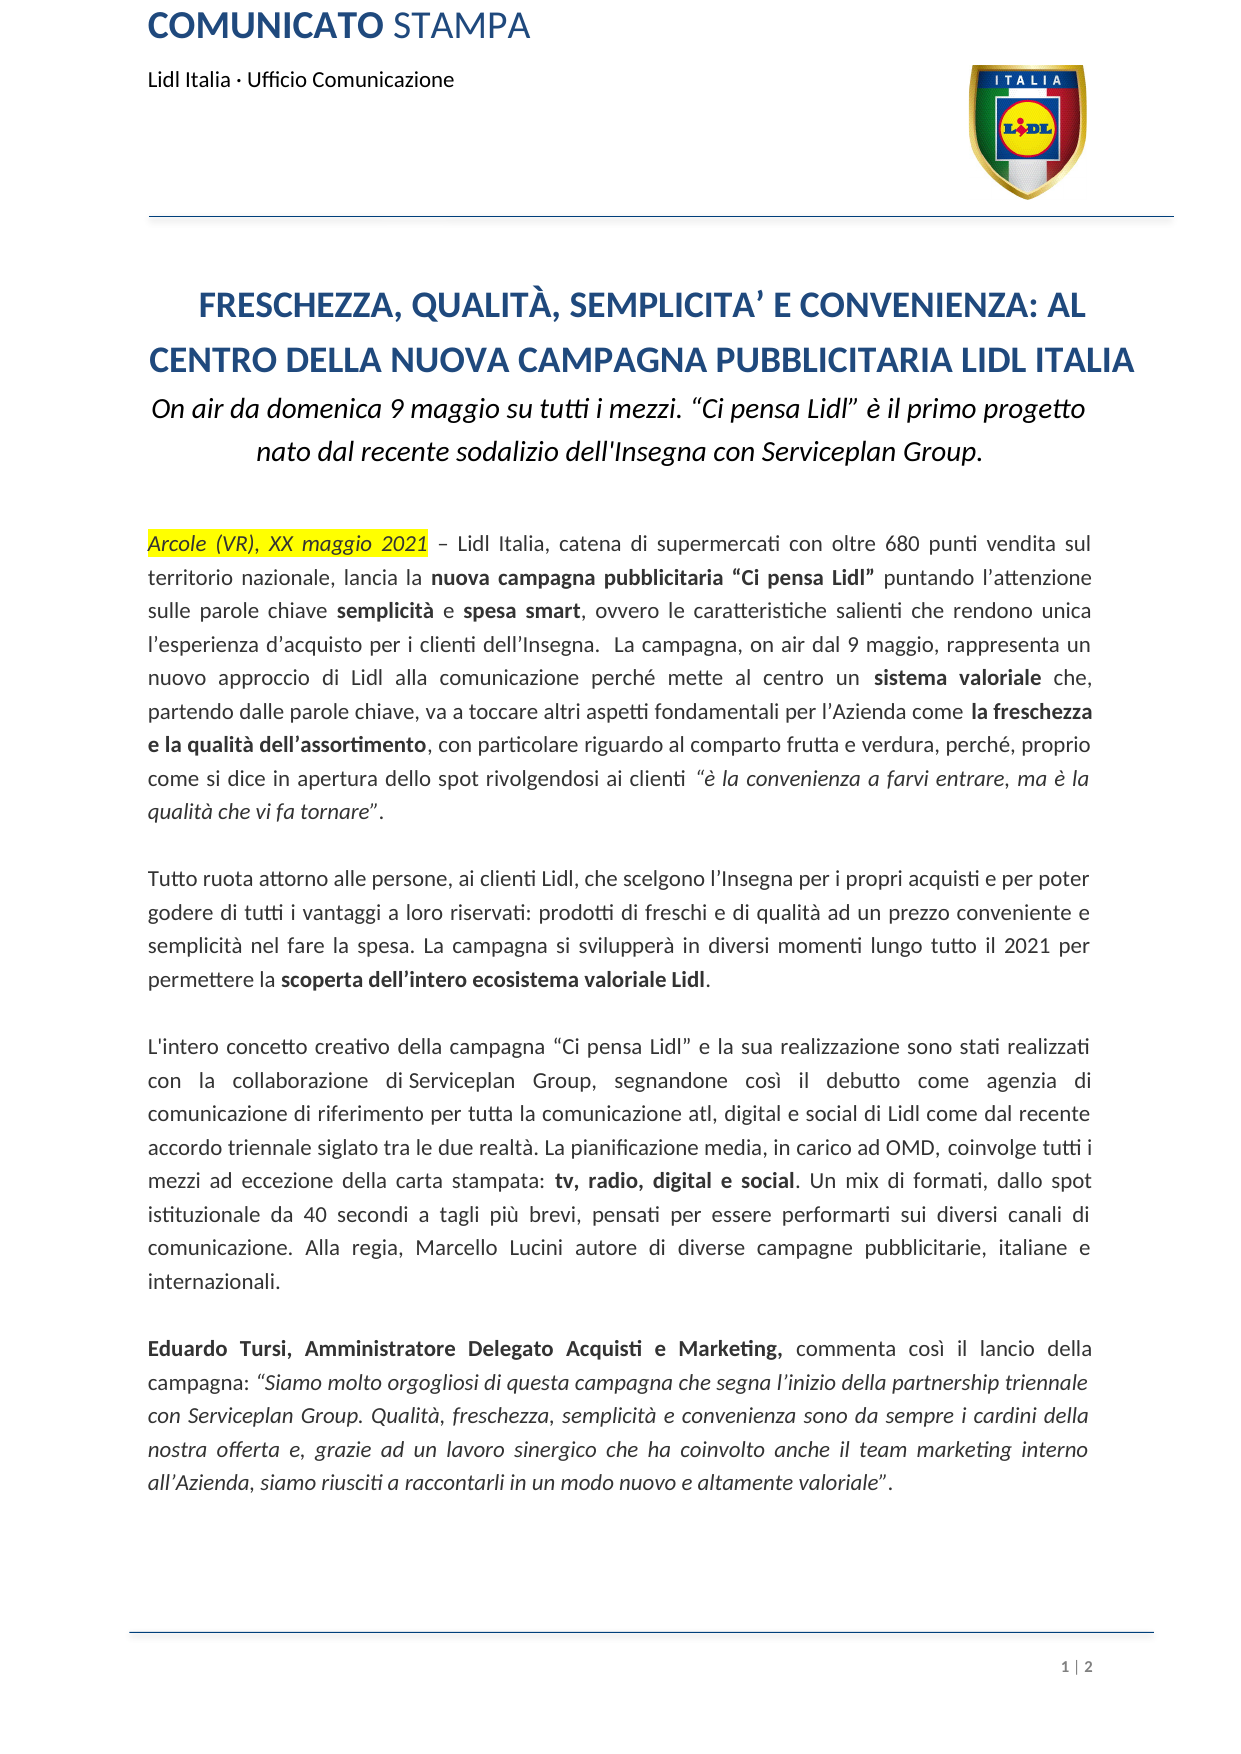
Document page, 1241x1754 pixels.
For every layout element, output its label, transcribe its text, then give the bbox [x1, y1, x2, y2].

text L'intero concetto creativo della campagna “Ci pensa Lidl” e la sua realizzazione sono stati realizzati con la collaborazione di Serviceplan Group, segnandone così il debutto come agenzia di comunicazione di riferimento per tutta la comunicazione atl, digital e social di Lidl come dal recente accordo triennale siglato tra le due realtà. La pianificazione media, in carico ad OMD, coinvolge tutti i mezzi ad eccezione della carta stampata: tv, radio, digital e social. Un mix di formati, dallo spot istituzionale da 40 secondi a tagli più brevi, pensati per essere performarti sui diversi canali di comunicazione. Alla regia, Marcello Lucini autore di diverse campagne pubblicitarie, italiane e internazionali. [148, 1032, 1092, 1295]
text Eduardo Tursi, Amministratore Delegato Acquisti e Marketing, commenta così il lancio della campagna: “Siamo molto orgogliosi di questa campagna che segna l’inizio della partnership triennale con Serviceplan Group. Qualità, freschezza, semplicità e convenienza sono da sempre i cardini della nostra offerta e, grazie ad un lavoro sinergico che ha coinvolto anche il team marketing interno all’Azienda, siamo riusciti a raccontarli in un modo nuovo e altamente valoriale”. [148, 1334, 1092, 1496]
text On air da domenica 9 maggio su tutti i mezzi. “Ci pensa Lidl” è il primo progetto nato dal recente sodalizio dell'Insegna con Serviceplan Group. [148, 391, 1092, 469]
picture [968, 65, 1087, 200]
text Arcole (VR), XX maggio 2021 – Lidl Italia, catena di supermercati con oltre 680 punti vendita sul territorio nazionale, lancia la nuova campagna pubblicitaria “Ci pensa Lidl” puntando l’attenzione sulle parole chiave semplicità e spesa smart, ovvero le caratteristiche salienti che rendono unica l’esperienza d’acquisto per i clienti dell’Insegna. La campagna, on air dal 9 maggio, rappresenta un nuovo approccio di Lidl alla comunicazione perché mette al centro un sistema valoriale che, partendo dalle parole chiave, va a toccare altri aspetti fondamentali per l’Azienda come la freschezza e la qualità dell’assortimento, con particolare riguardo al comparto frutta e verdura, perché, proprio come si dice in apertura dello spot rivolgendosi ai clienti “è la convenienza a farvi entrare, ma è la qualità che vi fa tornare”. [148, 529, 1092, 825]
text FRESCHEZZA, QUALITà, SEMPLICITA’ E CONVENIENZA: AL CENTRO DELLA NUOVA CAMPAGNA PUBBLICITARIA LIDL ITALIA [148, 281, 1137, 381]
text Tutto ruota attorno alle persone, ai clienti Lidl, che scelgono l’Insegna per i propri acquisti e per poter godere di tutti i vantaggi a loro riservati: prodotti di freschi e di qualità ad un prezzo conveniente e semplicità nel fare la spesa. La campagna si svilupperà in diversi momenti lungo tutto il 2021 per permettere la scoperta dell’intero ecosistema valoriale Lidl. [148, 864, 1092, 993]
